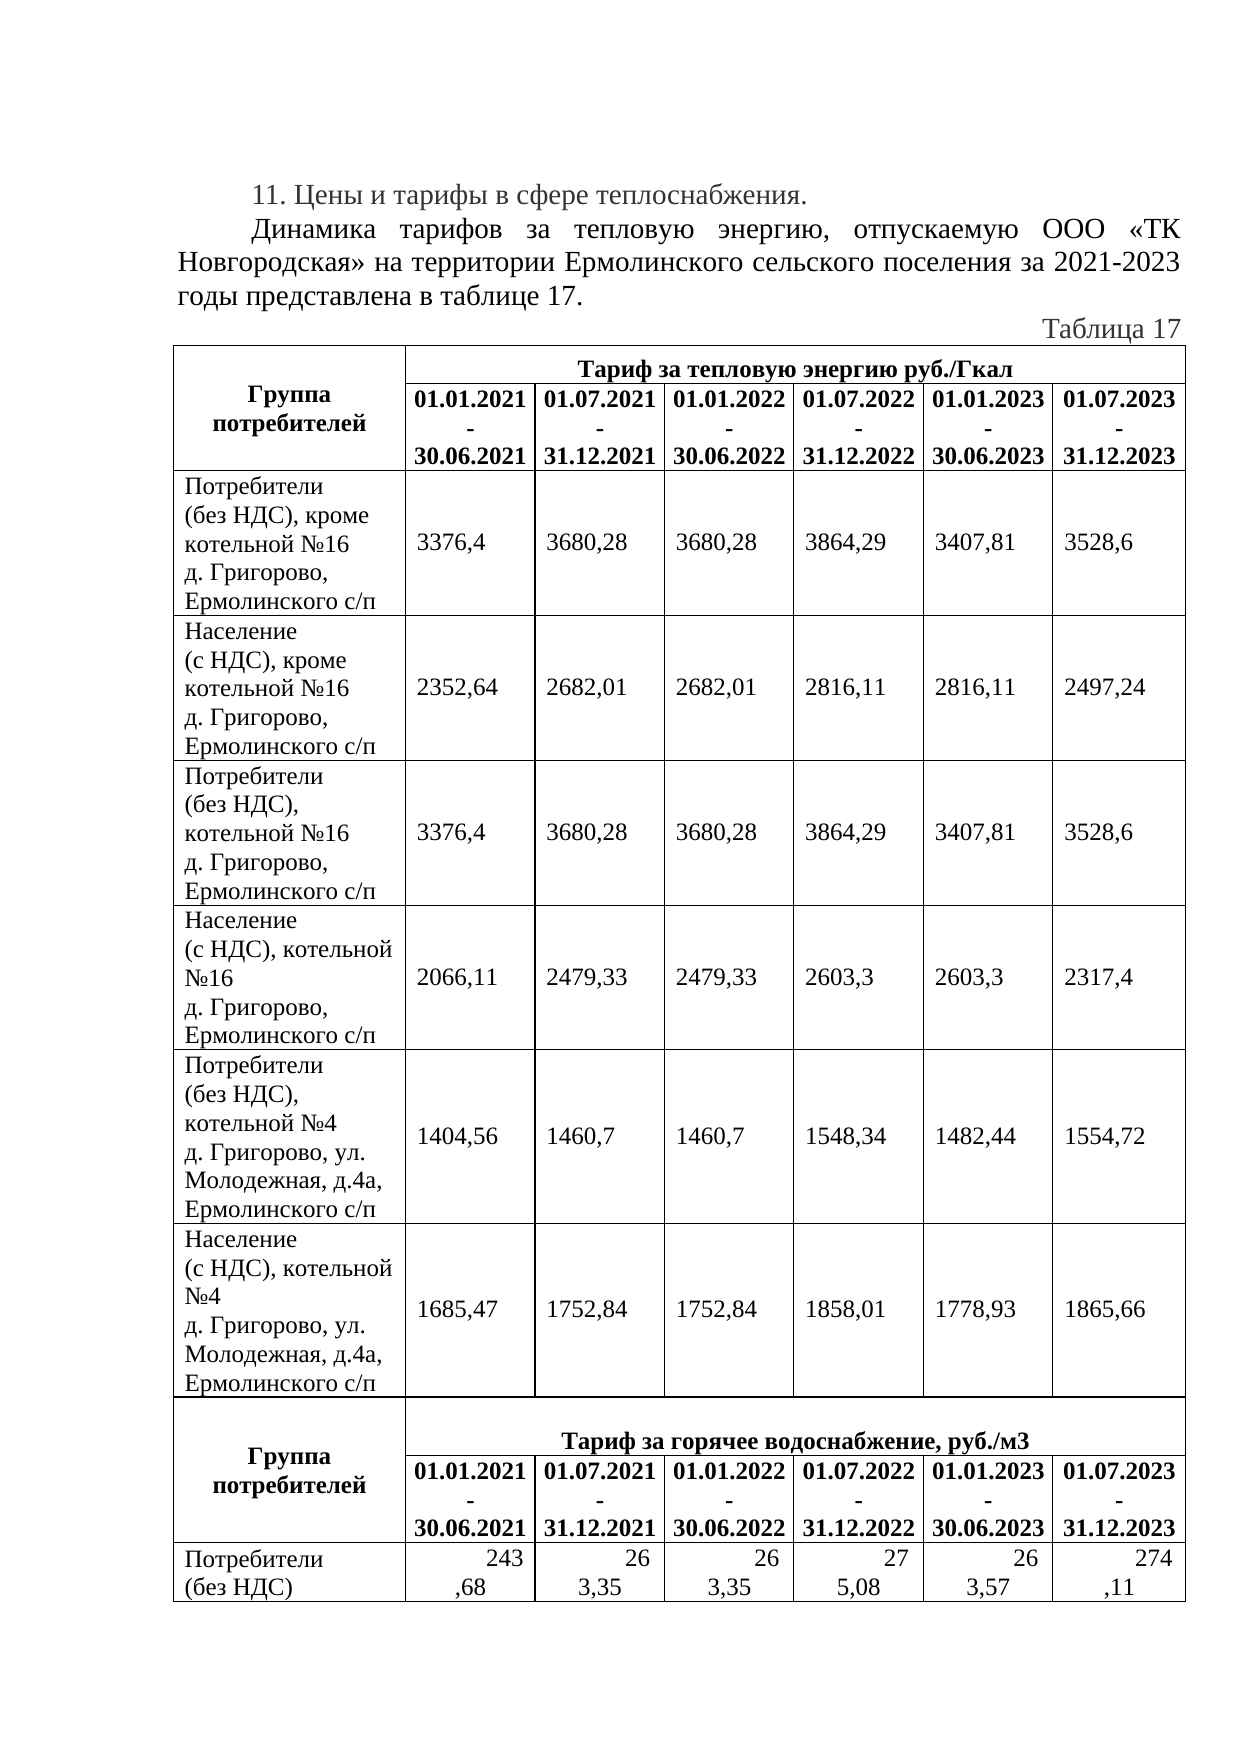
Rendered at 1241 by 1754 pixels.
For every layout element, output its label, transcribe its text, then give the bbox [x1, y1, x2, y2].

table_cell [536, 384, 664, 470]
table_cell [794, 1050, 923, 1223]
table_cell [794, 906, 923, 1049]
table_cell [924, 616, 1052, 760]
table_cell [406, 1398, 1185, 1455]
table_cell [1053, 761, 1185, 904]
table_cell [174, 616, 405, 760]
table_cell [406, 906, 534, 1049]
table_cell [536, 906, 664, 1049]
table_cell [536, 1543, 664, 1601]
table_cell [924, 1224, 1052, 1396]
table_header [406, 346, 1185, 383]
subtitle 11. Цены и тарифы в сфере теплоснабжения. [177, 177, 1181, 211]
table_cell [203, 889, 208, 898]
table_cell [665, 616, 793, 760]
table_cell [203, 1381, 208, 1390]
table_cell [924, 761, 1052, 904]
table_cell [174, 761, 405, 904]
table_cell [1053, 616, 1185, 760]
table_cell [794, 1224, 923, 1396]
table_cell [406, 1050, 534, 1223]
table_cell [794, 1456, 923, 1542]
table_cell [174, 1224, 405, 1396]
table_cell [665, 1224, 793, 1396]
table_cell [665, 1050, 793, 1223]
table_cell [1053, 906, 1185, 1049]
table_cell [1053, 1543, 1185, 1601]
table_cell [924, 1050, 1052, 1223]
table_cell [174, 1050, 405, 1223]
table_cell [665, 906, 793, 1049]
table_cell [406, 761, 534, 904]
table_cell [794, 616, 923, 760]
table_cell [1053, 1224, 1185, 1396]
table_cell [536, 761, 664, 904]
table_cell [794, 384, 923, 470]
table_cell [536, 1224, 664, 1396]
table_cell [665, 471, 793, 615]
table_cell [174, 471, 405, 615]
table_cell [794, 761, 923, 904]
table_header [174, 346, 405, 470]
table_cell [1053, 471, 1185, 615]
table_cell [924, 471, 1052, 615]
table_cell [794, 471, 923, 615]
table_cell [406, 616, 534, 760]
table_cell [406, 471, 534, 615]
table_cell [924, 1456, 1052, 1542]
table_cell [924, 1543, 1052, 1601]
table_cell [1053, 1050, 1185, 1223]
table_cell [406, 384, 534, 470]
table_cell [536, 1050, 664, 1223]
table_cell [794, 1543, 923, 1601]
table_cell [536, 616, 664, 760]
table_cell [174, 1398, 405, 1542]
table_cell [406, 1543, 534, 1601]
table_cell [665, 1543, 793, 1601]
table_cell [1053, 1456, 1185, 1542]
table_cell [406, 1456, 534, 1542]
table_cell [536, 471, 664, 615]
subtitle Таблица 17 [177, 311, 1181, 345]
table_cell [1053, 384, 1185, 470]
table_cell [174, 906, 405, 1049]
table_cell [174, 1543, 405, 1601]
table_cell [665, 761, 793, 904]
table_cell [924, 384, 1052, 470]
text Динамика тарифов за тепловую энергию, отпускаемую ООО «ТК Новгородская» на территории Ермолинского сельского поселения за 2021-2023 годы представлена в таблице 17. [177, 211, 1181, 311]
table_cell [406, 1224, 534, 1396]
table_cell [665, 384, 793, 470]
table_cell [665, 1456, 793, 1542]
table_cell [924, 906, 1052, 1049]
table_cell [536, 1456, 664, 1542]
